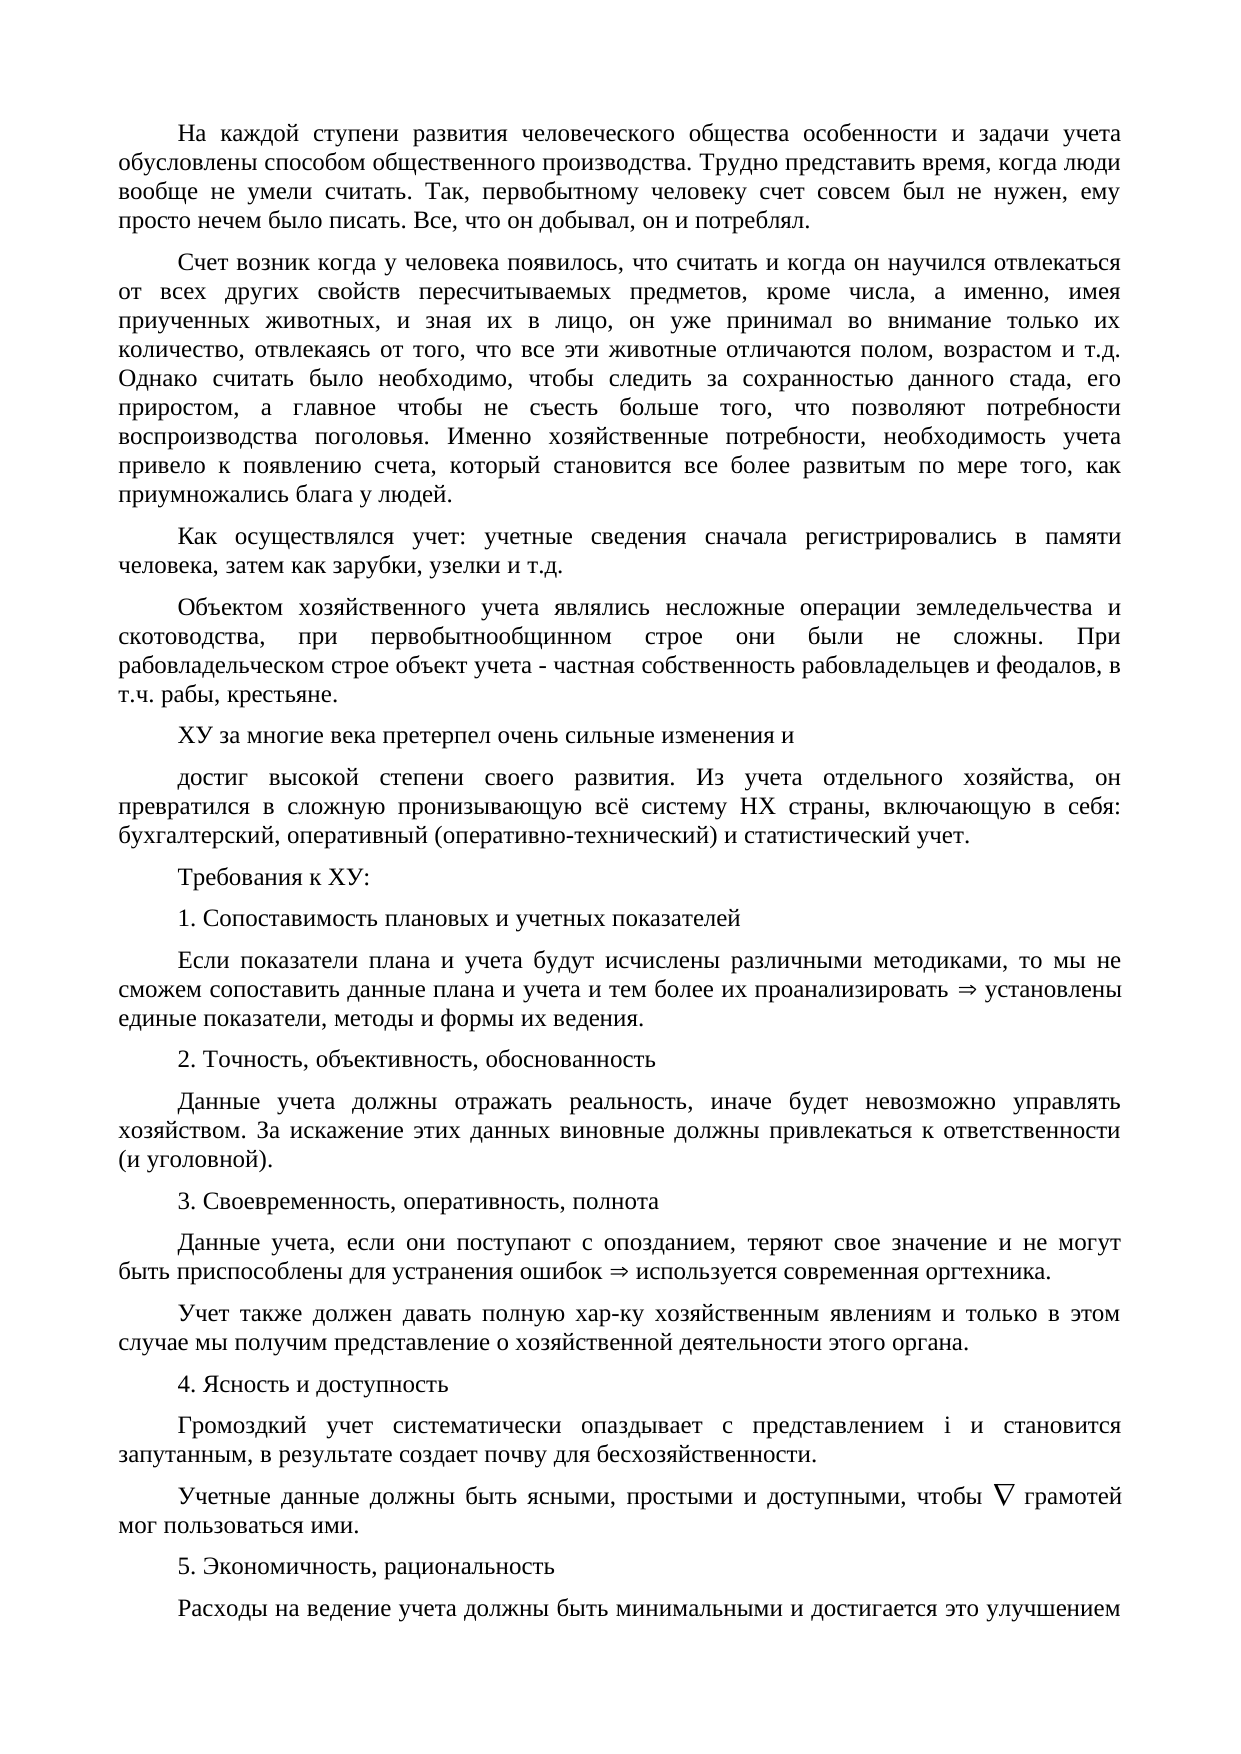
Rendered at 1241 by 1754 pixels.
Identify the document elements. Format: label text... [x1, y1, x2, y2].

text Объектом хозяйственного учета являлись несложные операции земледельчества и скотоводства, при первобытнообщинном строе они были не сложны. При рабовладельческом строе объект учета - частная собственность рабовладельцев и феодалов, в т.ч. рабы, крестьяне. [118, 592, 1122, 708]
text 4. Ясность и доступность [118, 1368, 1122, 1397]
text Данные учета должны отражать реальность, иначе будет невозможно управлять хозяйством. За искажение этих данных виновные должны привлекаться к ответственности (и уголовной). [118, 1086, 1122, 1173]
text Счет возник когда у человека появилось, что считать и когда он научился отвлекаться от всех других свойств пересчитываемых предметов, кроме числа, а именно, имея приученных животных, и зная их в лицо, он уже принимал во внимание только их количество, отвлекаясь от того, что все эти животные отличаются полом, возрастом и т.д. Однако считать было необходимо, чтобы следить за сохранностью данного стада, его приростом, а главное чтобы не съесть больше того, что позволяют потребности воспроизводства поголовья. Именно хозяйственные потребности, необходимость учета привело к появлению счета, который становится все более развитым по мере того, как приумножались блага у людей. [118, 247, 1122, 508]
text Как осуществлялся учет: учетные сведения сначала регистрировались в памяти человека, затем как зарубки, узелки и т.д. [118, 521, 1122, 579]
text Учет также должен давать полную хар-ку хозяйственным явлениям и только в этом случае мы получим представление о хозяйственной деятельности этого органа. [118, 1298, 1122, 1356]
text 2. Точность, объективность, обоснованность [118, 1044, 1122, 1073]
text Громоздкий учет систематически опаздывает с представлением i и становится запутанным, в результате создает почву для бесхозяйственности. [118, 1410, 1122, 1468]
text На каждой ступени развития человеческого общества особенности и задачи учета обусловлены способом общественного производства. Трудно представить время, когда люди вообще не умели считать. Так, первобытному человеку счет совсем был не нужен, ему просто нечем было писать. Все, что он добывал, он и потреблял. [118, 118, 1122, 234]
text Если показатели плана и учета будут исчислены различными методиками, то мы не сможем сопоставить данные плана и учета и тем более их проанализировать установлены единые показатели, методы и формы их ведения. [118, 945, 1122, 1032]
text ХУ за многие века претерпел очень сильные изменения и [118, 720, 1122, 749]
text 5. Экономичность, рациональность [118, 1551, 1122, 1580]
text достиг высокой степени своего развития. Из учета отдельного хозяйства, он превратился в сложную пронизывающую всё систему НХ страны, включающую в себя: бухгалтерский, оперативный (оперативно-технический) и статистический учет. [118, 762, 1122, 849]
text 3. Своевременность, оперативность, полнота [118, 1186, 1122, 1215]
text Учетные данные должны быть ясными, простыми и доступными, чтобы грамотей мог пользоваться ими. [118, 1481, 1122, 1539]
text Требования к ХУ: [118, 862, 1122, 891]
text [118, 1593, 1122, 1622]
text Данные учета, если они поступают с опозданием, теряют свое значение и не могут быть приспособлены для устранения ошибок используется современная оргтехника. [118, 1227, 1122, 1285]
text 1. Сопоставимость плановых и учетных показателей [118, 903, 1122, 932]
